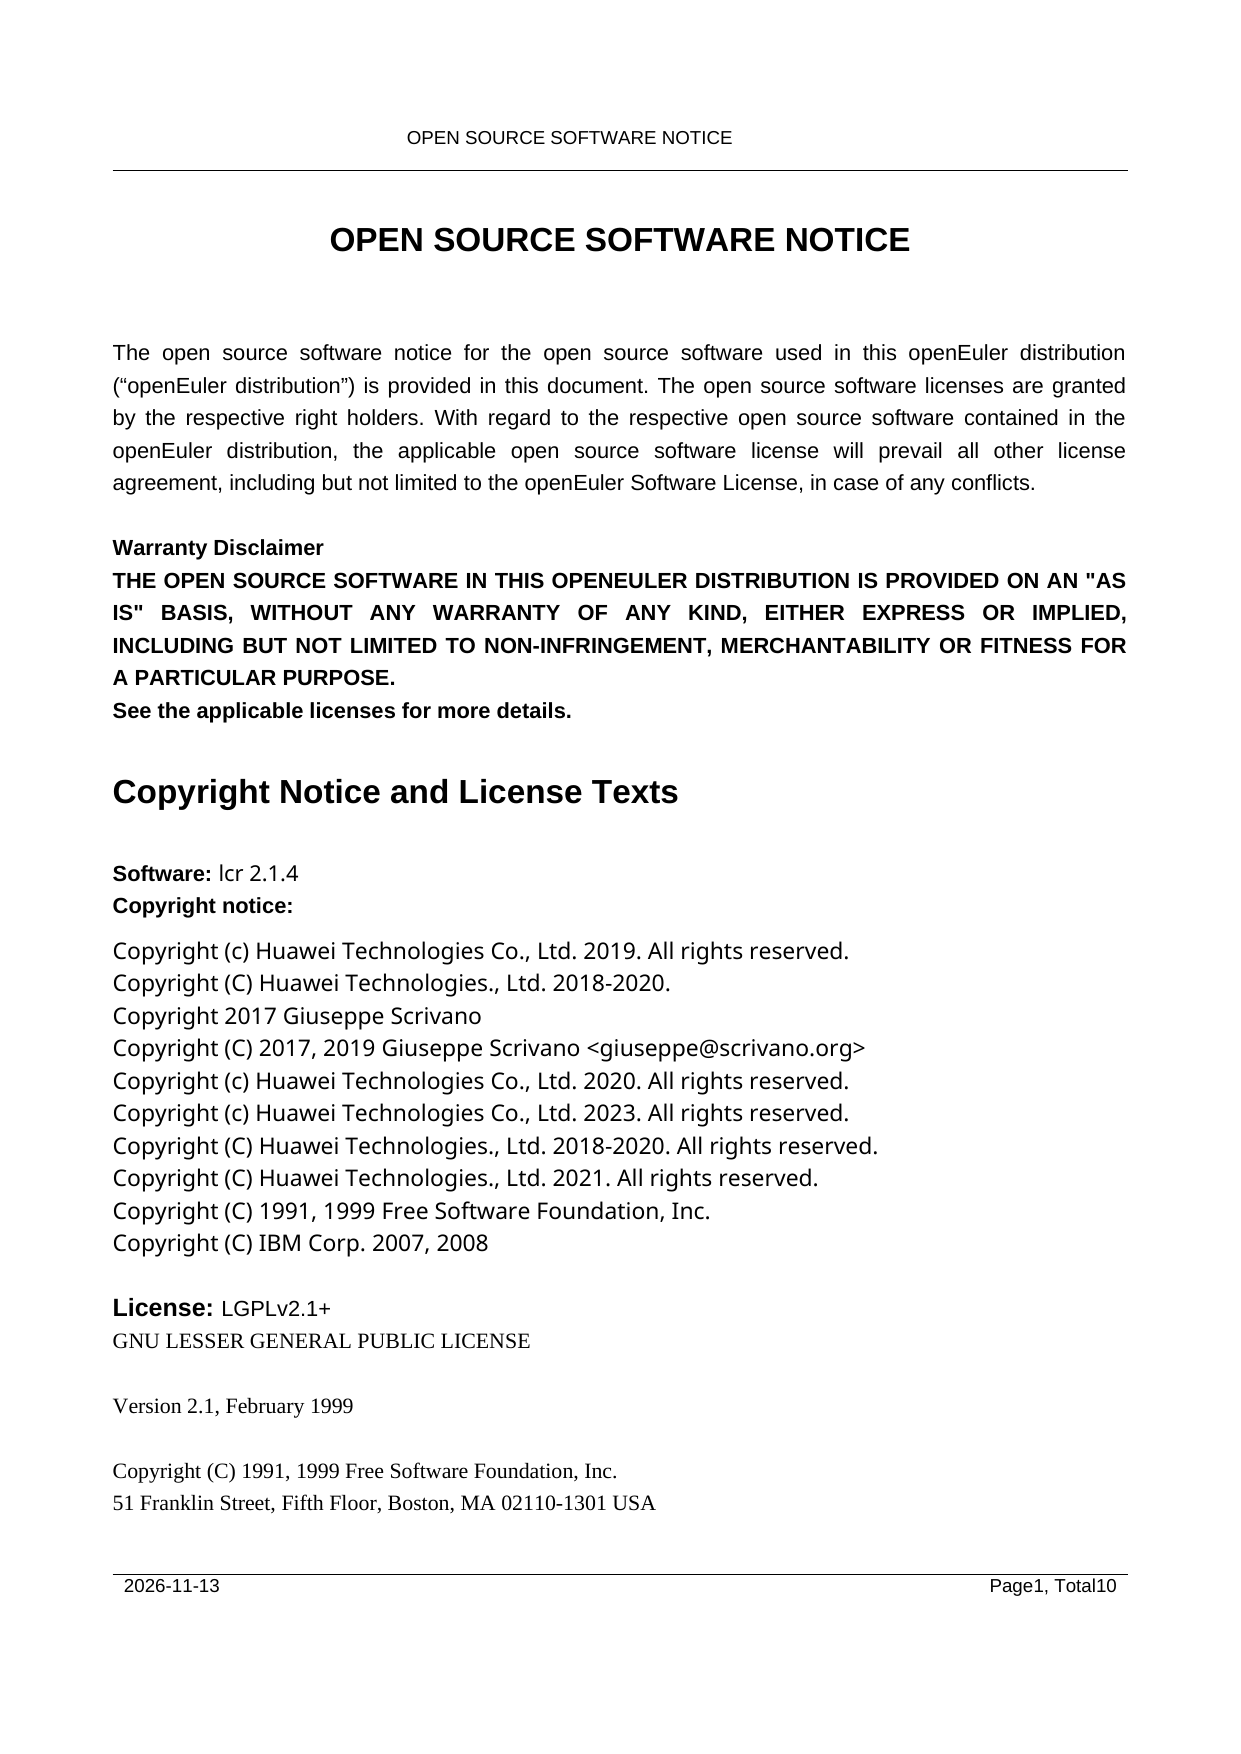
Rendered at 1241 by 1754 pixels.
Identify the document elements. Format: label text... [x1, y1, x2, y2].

text The open source software notice for the open source software used in this openEuler distribution (“openEuler distribution”) is provided in this document. The open source software licenses are granted by the respective right holders. With regard to the respective open source software contained in the openEuler distribution, the applicable open source software license will prevail all other license agreement, including but not limited to the openEuler Software License, in case of any conflicts. [112, 336, 1128, 499]
text OPEN SOURCE SOFTWARE NOTICE [112, 206, 1128, 271]
title Software: lcr 2.1.4 [112, 856, 1128, 889]
text Copyright Notice and License Texts [112, 759, 1128, 824]
text Copyright (c) Huawei Technologies Co., Ltd. 2019. All rights reserved. Copyright (C) Huawei Technologies., Ltd. 2018-2020. Copyright 2017 Giuseppe Scrivano Copyright (C) 2017, 2019 Giuseppe Scrivano <giuseppe@scrivano.org> Copyright (c) Huawei Technologies Co., Ltd. 2020. All rights reserved. Copyright (c) Huawei Technologies Co., Ltd. 2023. All rights reserved. Copyright (C) Huawei Technologies., Ltd. 2018-2020. All rights reserved. Copyright (C) Huawei Technologies., Ltd. 2021. All rights reserved. Copyright (C) 1991, 1999 Free Software Foundation, Inc. Copyright (C) IBM Corp. 2007, 2008 [112, 934, 1128, 1291]
text THE OPEN SOURCE SOFTWARE IN THIS OPENEULER DISTRIBUTION IS PROVIDED ON AN "AS IS" BASIS, WITHOUT ANY WARRANTY OF ANY KIND, EITHER EXPRESS OR IMPLIED, INCLUDING BUT NOT LIMITED TO NON-INFRINGEMENT, MERCHANTABILITY OR FITNESS FOR A PARTICULAR PURPOSE. See the applicable licenses for more details. [112, 564, 1128, 726]
text Copyright notice: [112, 889, 1128, 921]
text Warranty Disclaimer [112, 531, 1128, 564]
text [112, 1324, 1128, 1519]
text License: LGPLv2.1+ [112, 1291, 1128, 1324]
